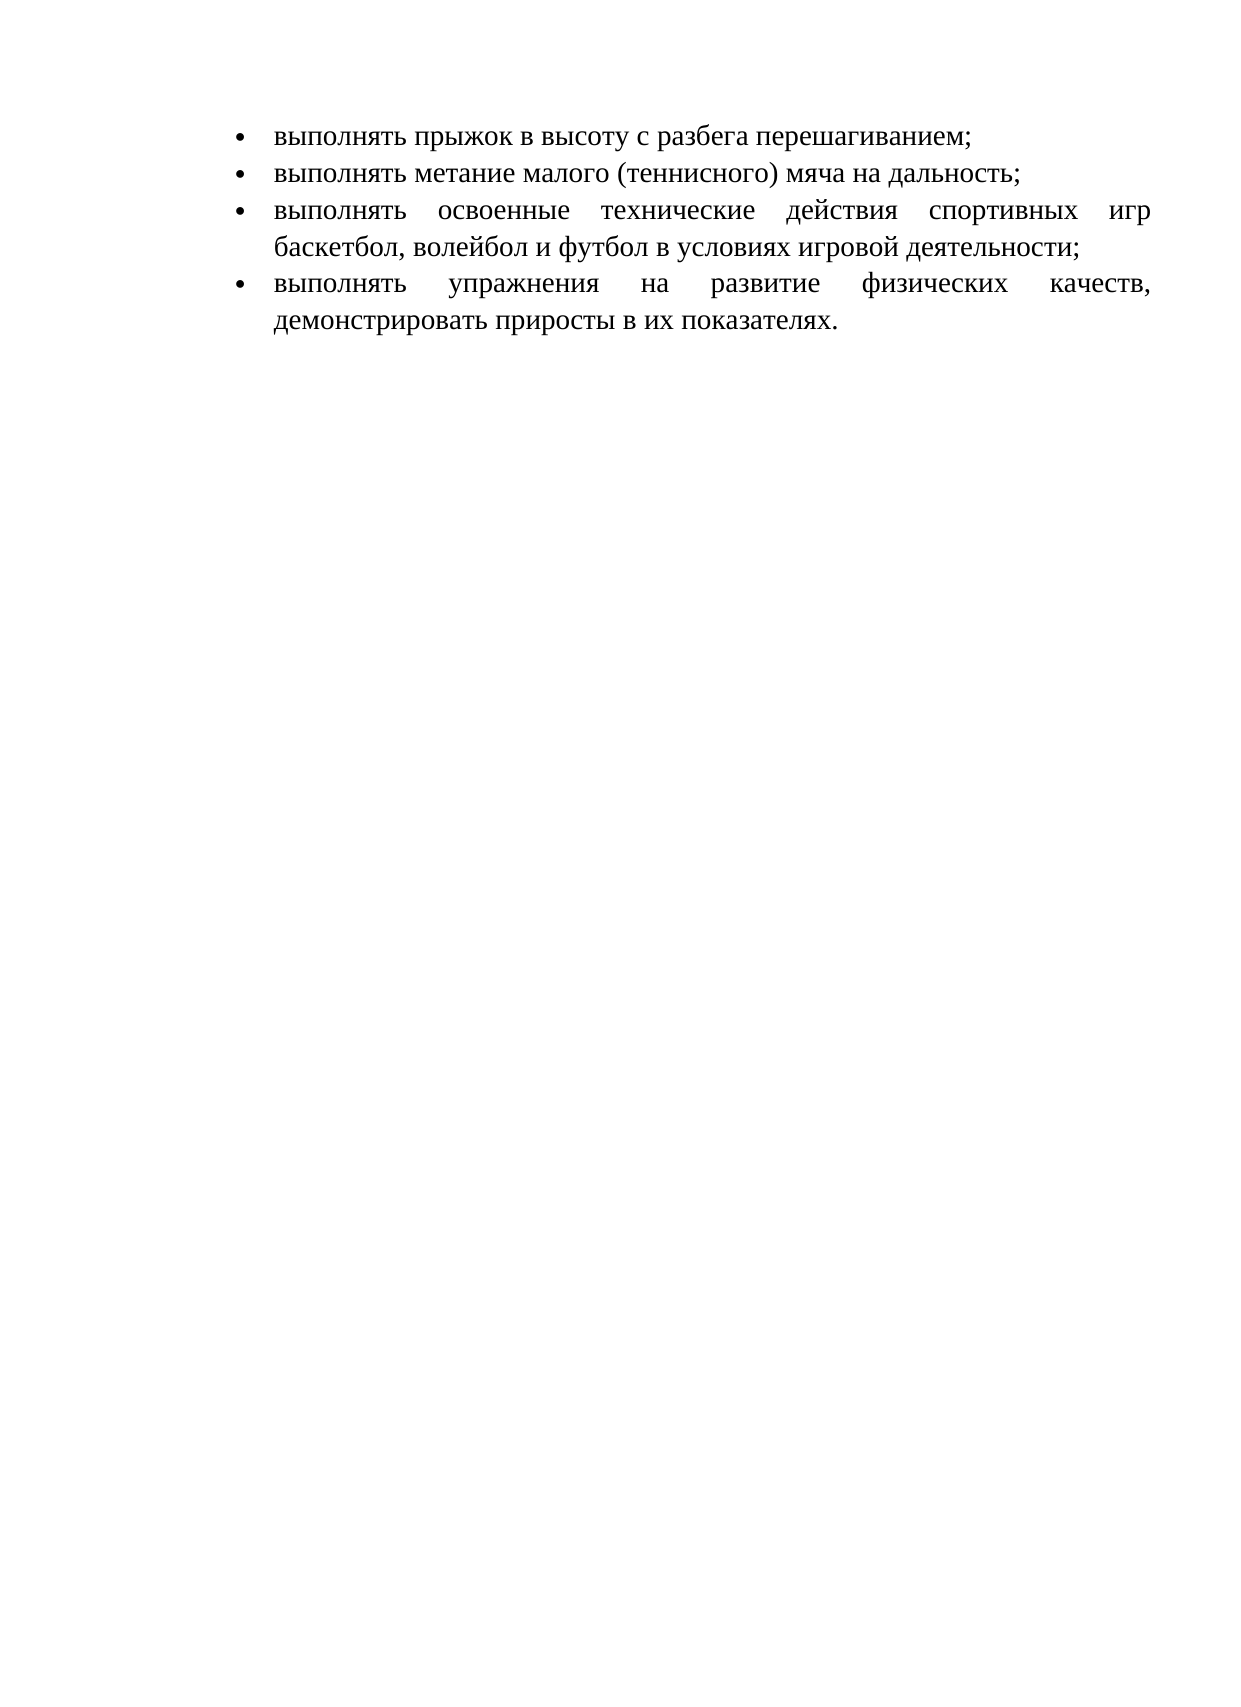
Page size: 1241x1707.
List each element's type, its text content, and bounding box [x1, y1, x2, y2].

list выполнять упражнения на развитие физических качеств, демонстрировать приросты в их показателях. [236, 266, 1152, 336]
list выполнять метание малого (теннисного) мяча на дальность; [236, 155, 1152, 188]
list выполнять прыжок в высоту с разбега перешагиванием; [236, 118, 1152, 152]
list выполнять освоенные технические действия спортивных игр баскетбол, волейбол и футбол в условиях игровой деятельности; [236, 192, 1152, 262]
